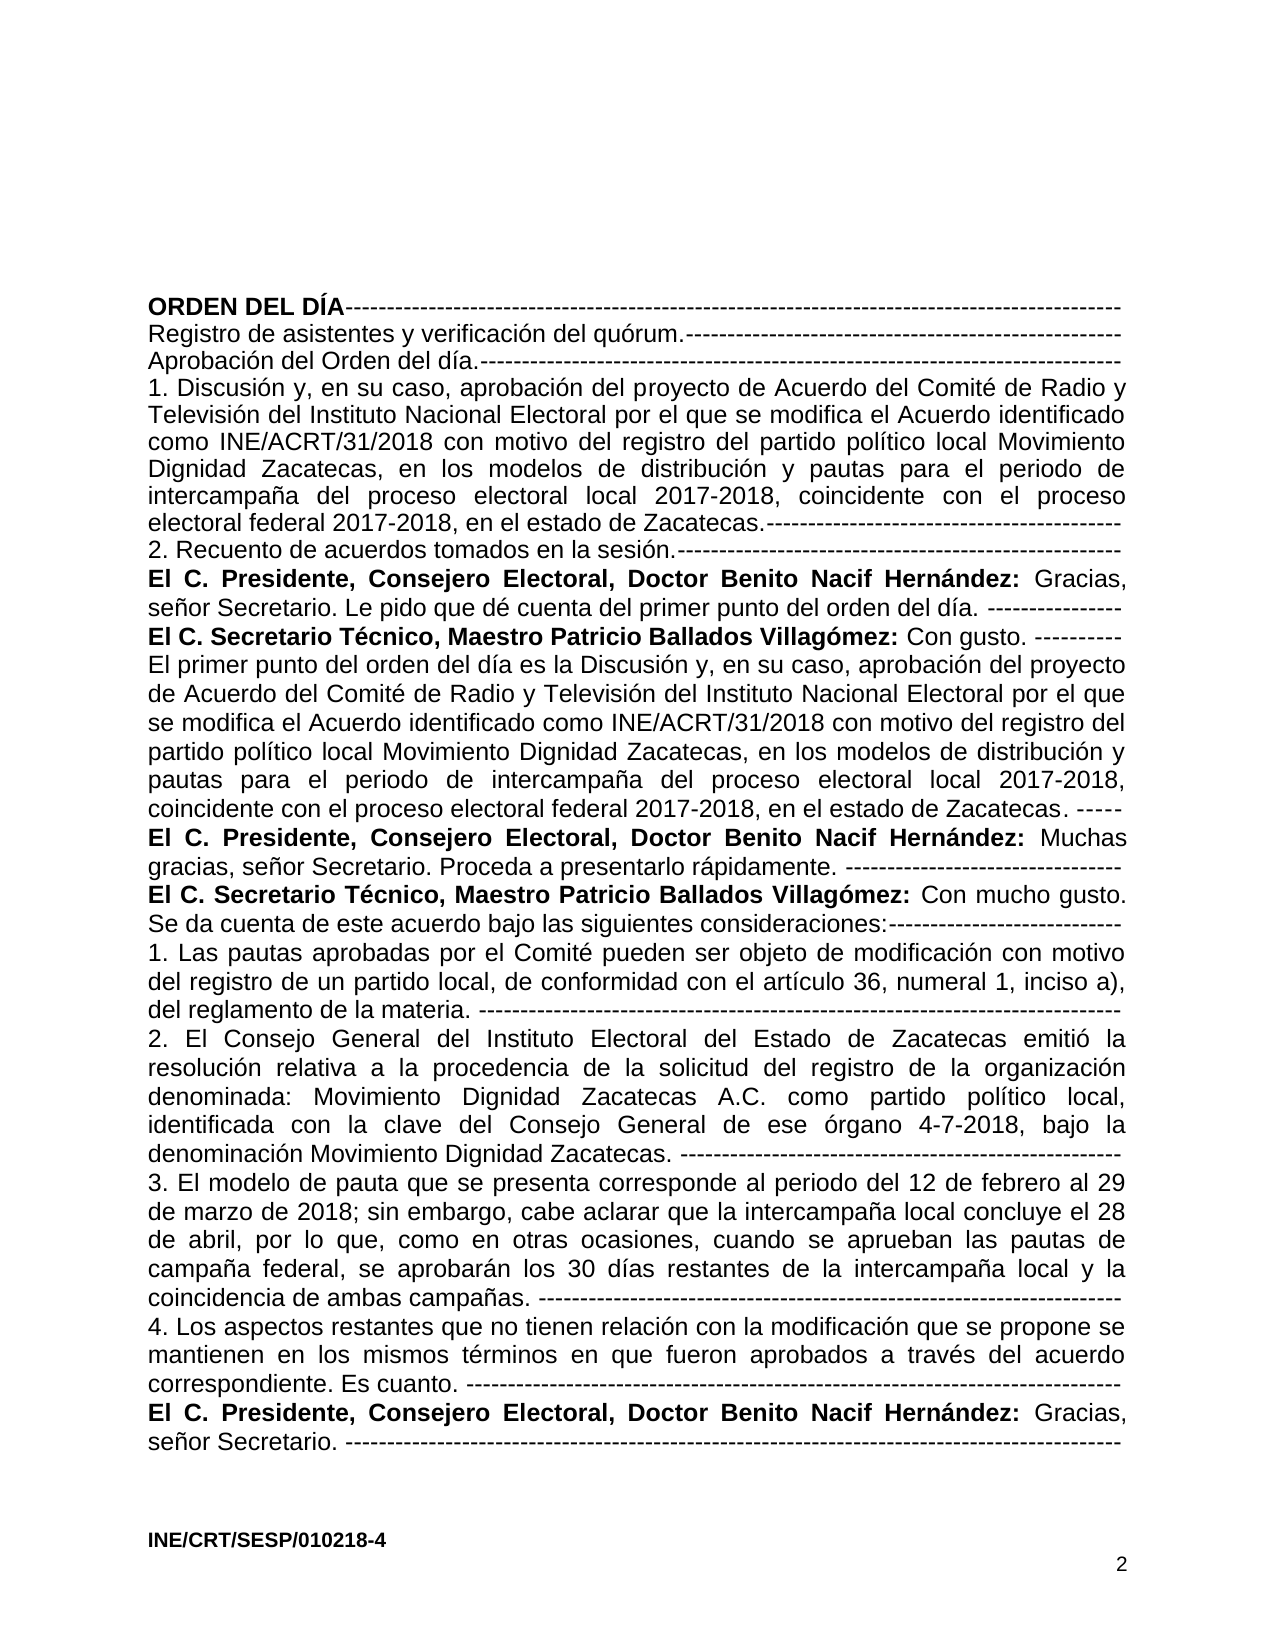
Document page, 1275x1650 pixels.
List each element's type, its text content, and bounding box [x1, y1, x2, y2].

text El C. Secretario Técnico, Maestro Patricio Ballados Villagómez: Con mucho gusto. Se da cuenta de este acuerdo bajo las siguientes consideraciones: [148, 880, 1127, 938]
text 4. Los aspectos restantes que no tienen relación con la modificación que se propone se mantienen en los mismos términos en que fueron aprobados a través del acuerdo correspondiente. Es cuanto. [148, 1312, 1127, 1398]
text El C. Presidente, Consejero Electoral, Doctor Benito Nacif Hernández: Muchas gracias, señor Secretario. Proceda a presentarlo rápidamente. [148, 823, 1127, 880]
text El primer punto del orden del día es la Discusión y, en su caso, aprobación del proyecto de Acuerdo del Comité de Radio y Televisión del Instituto Nacional Electoral por el que se modifica el Acuerdo identificado como INE/ACRT/31/2018 con motivo del registro del partido político local Movimiento Dignidad Zacatecas, en los modelos de distribución y pautas para el periodo de intercampaña del proceso electoral local 2017-2018, coincidente con el proceso electoral federal 2017-2018, en el estado de Zacatecas. [148, 650, 1127, 823]
text ORDEN DEL DÍA [148, 295, 1127, 320]
text Aprobación del Orden del día. [148, 347, 1127, 374]
text 2. El Consejo General del Instituto Electoral del Estado de Zacatecas emitió la resolución relativa a la procedencia de la solicitud del registro de la organización denominada: Movimiento Dignidad Zacatecas A.C. como partido político local, identificada con la clave del Consejo General de ese órgano 4-7-2018, bajo la denominación Movimiento Dignidad Zacatecas. [148, 1024, 1127, 1168]
text 2. Recuento de acuerdos tomados en la sesión. [148, 537, 1127, 564]
text 3. El modelo de pauta que se presenta corresponde al periodo del 12 de febrero al 29 de marzo de 2018; sin embargo, cabe aclarar que la intercampaña local concluye el 28 de abril, por lo que, como en otras ocasiones, cuando se aprueban las pautas de campaña federal, se aprobarán los 30 días restantes de la intercampaña local y la coincidencia de ambas campañas. [148, 1168, 1127, 1312]
text El C. Presidente, Consejero Electoral, Doctor Benito Nacif Hernández: Gracias, señor Secretario. [148, 1398, 1127, 1455]
text Registro de asistentes y verificación del quórum. [148, 320, 1127, 347]
text El C. Presidente, Consejero Electoral, Doctor Benito Nacif Hernández: Gracias, señor Secretario. Le pido que dé cuenta del primer punto del orden del día. [148, 564, 1127, 622]
text 1. Las pautas aprobadas por el Comité pueden ser objeto de modificación con motivo del registro de un partido local, de conformidad con el artículo 36, numeral 1, inciso a), del reglamento de la materia. [148, 938, 1127, 1024]
text 1. Discusión y, en su caso, aprobación del proyecto de Acuerdo del Comité de Radio y Televisión del Instituto Nacional Electoral por el que se modifica el Acuerdo identificado como INE/ACRT/31/2018 con motivo del registro del partido político local Movimiento Dignidad Zacatecas, en los modelos de distribución y pautas para el periodo de intercampaña del proceso electoral local 2017-2018, coincidente con el proceso electoral federal 2017-2018, en el estado de Zacatecas. [148, 374, 1127, 537]
text El C. Secretario Técnico, Maestro Patricio Ballados Villagómez: Con gusto. [148, 622, 1127, 650]
